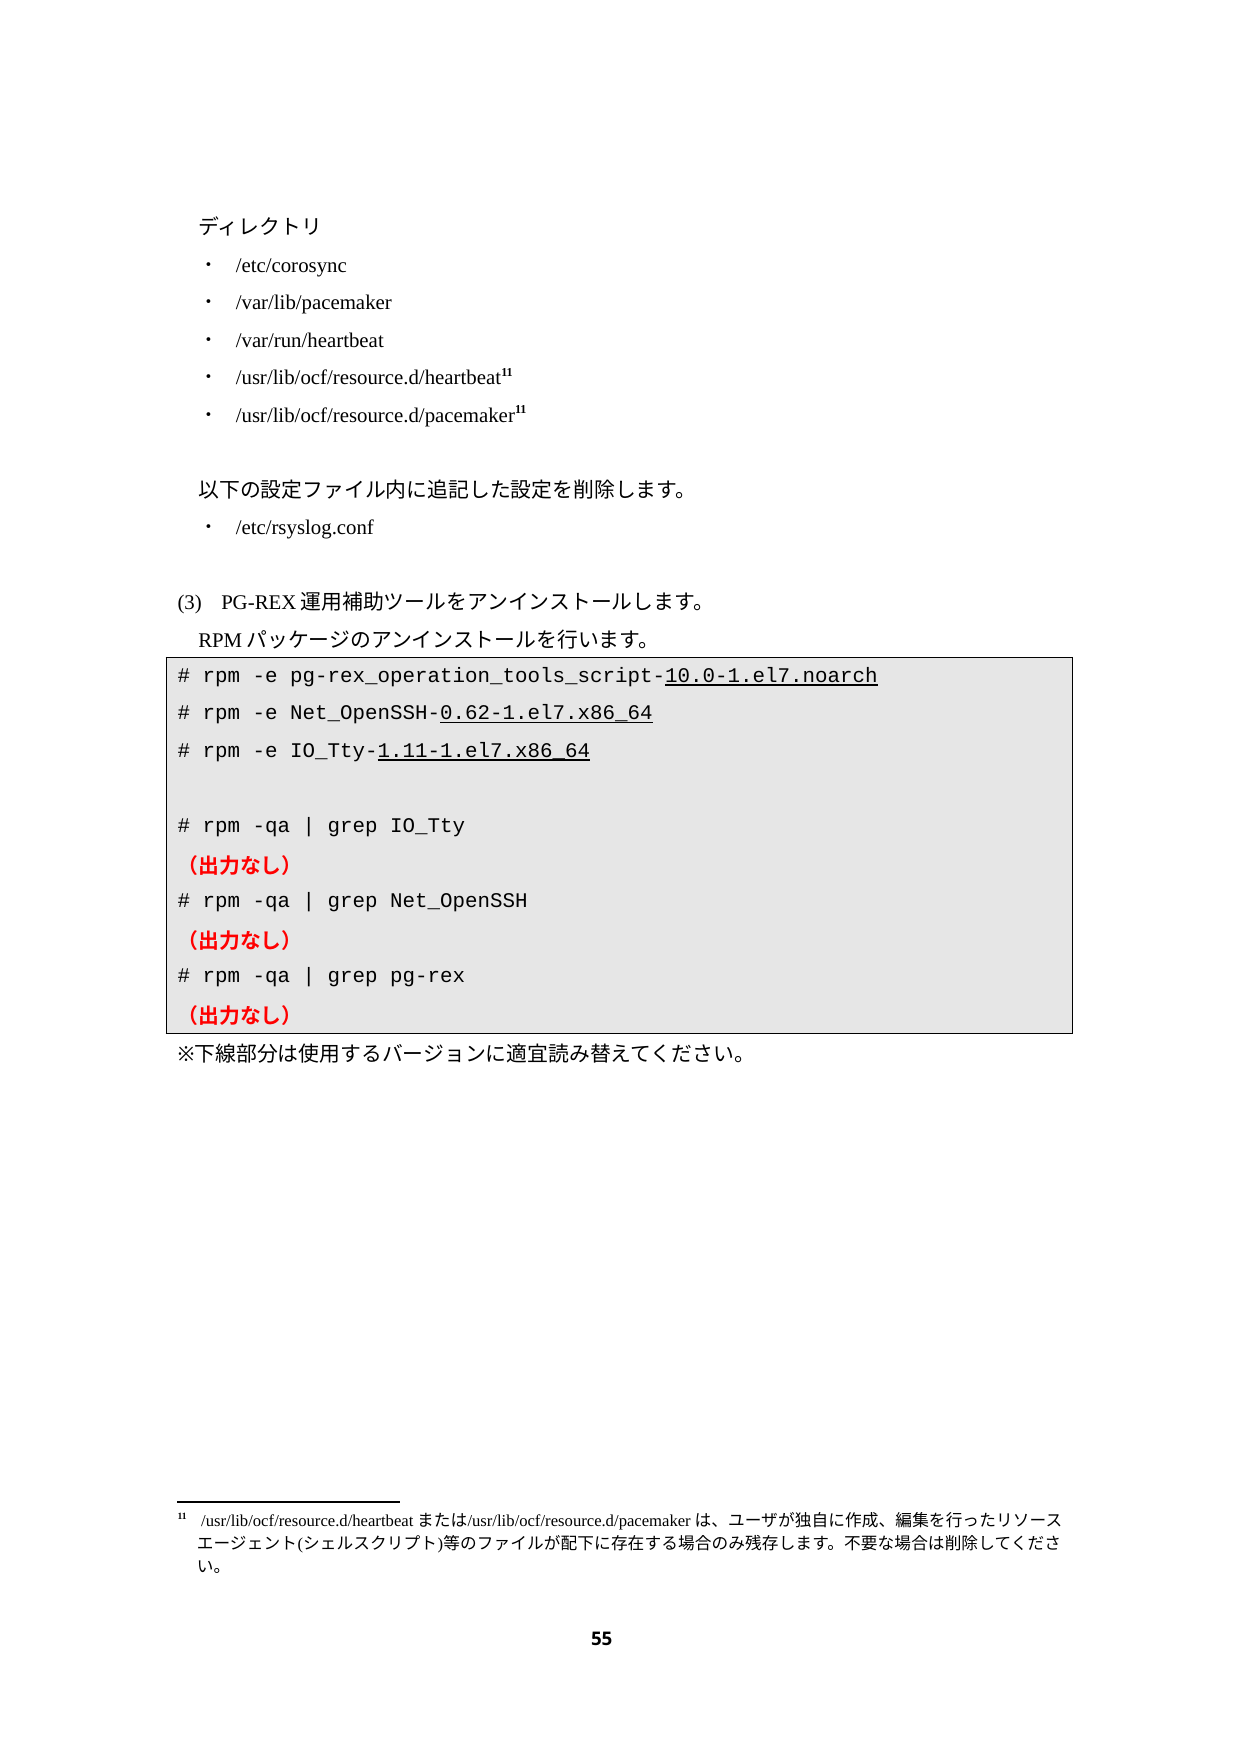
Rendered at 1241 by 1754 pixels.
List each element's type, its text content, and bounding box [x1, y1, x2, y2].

text ※下線部分は使用するバージョンに適宜読み替えてください。 [177, 1034, 1054, 1071]
list /etc/rsyslog.conf [198, 507, 1054, 544]
list /usr/lib/ocf/resource.d/heartbeat11 [198, 357, 1054, 394]
list /var/run/heartbeat [198, 319, 1054, 357]
table_header # rpm -e pg-rex_operation_tools_script-10.0-1.el7.noarch # rpm -e Net_OpenSSH-0.62-1.el7.x86_64 # rpm -e IO_Tty-1.11-1.el7.x86_64 # rpm -qa | grep IO_Tty （出力なし） # rpm -qa | grep Net_OpenSSH （出力なし） # rpm -qa | grep pg-rex （出力なし） [167, 658, 1072, 1033]
list PG-REX運用補助ツールをアンインストールします。 [177, 582, 1054, 619]
list /usr/lib/ocf/resource.d/pacemaker [198, 394, 1054, 432]
list /etc/corosync [198, 244, 1054, 282]
list /var/lib/pacemaker [198, 282, 1054, 319]
text ディレクトリ [198, 207, 1054, 244]
text RPMパッケージのアンインストールを行います。 [177, 619, 1054, 657]
text 以下の設定ファイル内に追記した設定を削除します。 [177, 469, 1054, 507]
